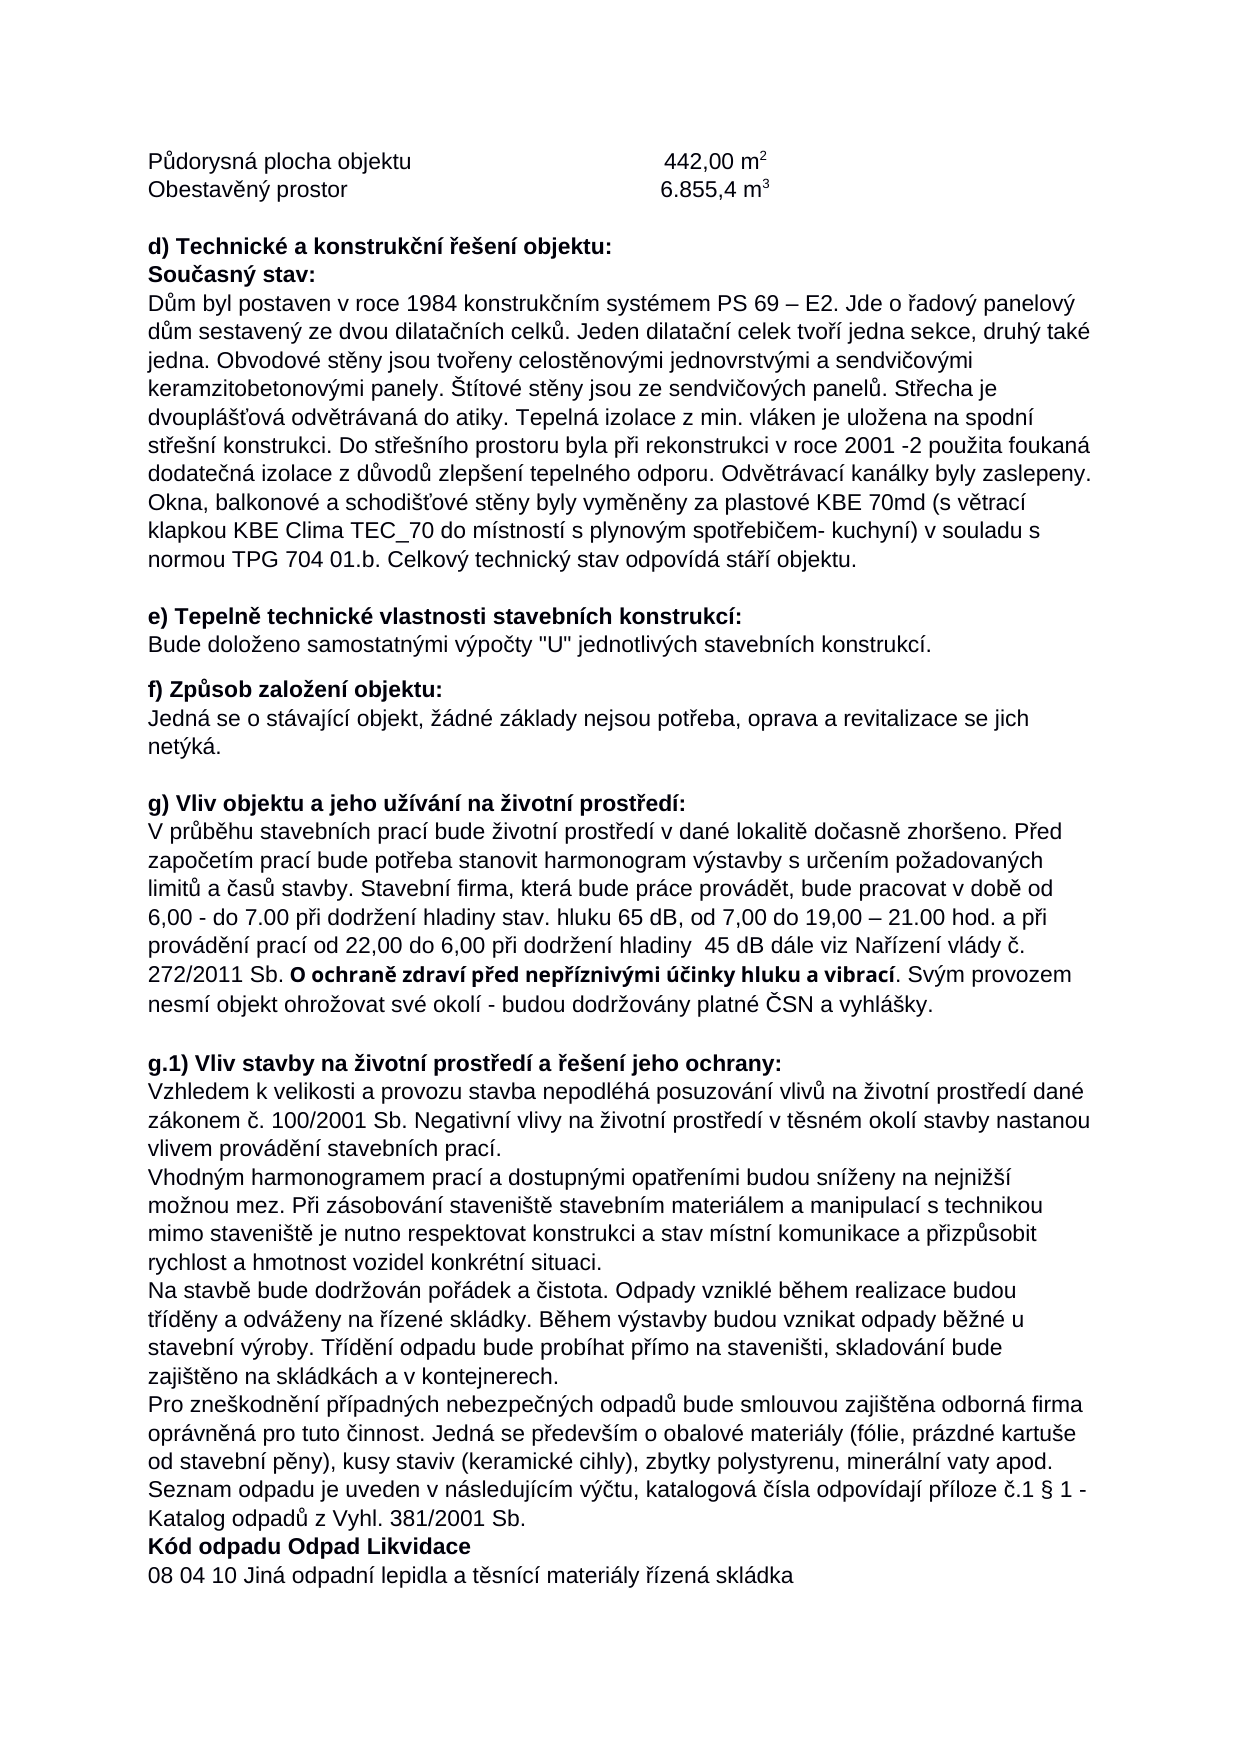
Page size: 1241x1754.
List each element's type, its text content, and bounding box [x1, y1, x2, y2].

text Kód odpadu Odpad Likvidace [148, 1533, 1093, 1559]
text V průběhu stavebních prací bude životní prostředí v dané lokalitě dočasně zhoršeno. Před započetím prací bude potřeba stanovit harmonogram výstavby s určením požadovaných limitů a časů stavby. Stavební firma, která bude práce provádět, bude pracovat v době od 6,00 - do 7.00 při dodržení hladiny stav. hluku 65 dB, od 7,00 do 19,00 – 21.00 hod. a při provádění prací od 22,00 do 6,00 při dodržení hladiny 45 dB dále viz Nařízení vlády č. 272/2011 Sb. O ochraně zdraví před nepříznivými účinky hluku a vibrací. Svým provozem nesmí objekt ohrožovat své okolí - budou dodržovány platné ČSN a vyhlášky. [148, 818, 1093, 1017]
text f) Způsob založení objektu: [148, 676, 1093, 702]
text Dům byl postaven v roce 1984 konstrukčním systémem PS 69 – E2. Jde o řadový panelový dům sestavený ze dvou dilatačních celků. Jeden dilatační celek tvoří jedna sekce, druhý také jedna. Obvodové stěny jsou tvořeny celostěnovými jednovrstvými a sendvičovými keramzitobetonovými panely. Štítové stěny jsou ze sendvičových panelů. Střecha je dvouplášťová odvětrávaná do atiky. Tepelná izolace z min. vláken je uložena na spodní střešní konstrukci. Do střešního prostoru byla při rekonstrukci v roce 2001 -2 použita foukaná dodatečná izolace z důvodů zlepšení tepelného odporu. Odvětrávací kanálky byly zaslepeny. Okna, balkonové a schodišťové stěny byly vyměněny za plastové KBE 70md (s větrací klapkou KBE Clima TEC_70 do místností s plynovým spotřebičem- kuchyní) v souladu s normou TPG 704 01.b. Celkový technický stav odpovídá stáří objektu. [148, 290, 1093, 572]
text Pro zneškodnění případných nebezpečných odpadů bude smlouvou zajištěna odborná firma [148, 1391, 1093, 1417]
text Půdorysná plocha objektu 442,00 m2 [148, 148, 1093, 174]
text Vzhledem k velikosti a provozu stavba nepodléhá posuzování vlivů na životní prostředí dané zákonem č. 100/2001 Sb. Negativní vlivy na životní prostředí v těsném okolí stavby nastanou vlivem provádění stavebních prací. [148, 1078, 1093, 1161]
text oprávněná pro tuto činnost. Jedná se především o obalové materiály (fólie, prázdné kartuše od stavební pěny), kusy staviv (keramické cihly), zbytky polystyrenu, minerální vaty apod. Seznam odpadu je uveden v následujícím výčtu, katalogová čísla odpovídají příloze č.1 § 1 - Katalog odpadů z Vyhl. 381/2001 Sb. [148, 1419, 1093, 1531]
text Vhodným harmonogramem prací a dostupnými opatřeními budou sníženy na nejnižší možnou mez. Při zásobování staveniště stavebním materiálem a manipulací s technikou mimo staveniště je nutno respektovat konstrukci a stav místní komunikace a přizpůsobit rychlost a hmotnost vozidel konkrétní situaci. [148, 1163, 1093, 1275]
text g) Vliv objektu a jeho užívání na životní prostředí: [148, 790, 1093, 816]
text Na stavbě bude dodržován pořádek a čistota. Odpady vzniklé během realizace budou tříděny a odváženy na řízené skládky. Během výstavby budou vznikat odpady běžné u stavební výroby. Třídění odpadu bude probíhat přímo na staveništi, skladování bude zajištěno na skládkách a v kontejnerech. [148, 1277, 1093, 1389]
text Současný stav: [148, 261, 1093, 288]
text d) Technické a konstrukční řešení objektu: [148, 233, 1093, 259]
text 08 04 10 Jiná odpadní lepidla a těsnící materiály řízená skládka [148, 1562, 1093, 1588]
text Jedná se o stávající objekt, žádné základy nejsou potřeba, oprava a revitalizace se jich netýká. [148, 704, 1093, 759]
text Bude doloženo samostatnými výpočty "U" jednotlivých stavebních konstrukcí. [148, 631, 1093, 657]
text e) Tepelně technické vlastnosti stavebních konstrukcí: [148, 603, 1093, 629]
text Obestavěný prostor 6.855,4 m3 [148, 176, 1093, 202]
text g.1) Vliv stavby na životní prostředí a řešení jeho ochrany: [148, 1050, 1093, 1076]
